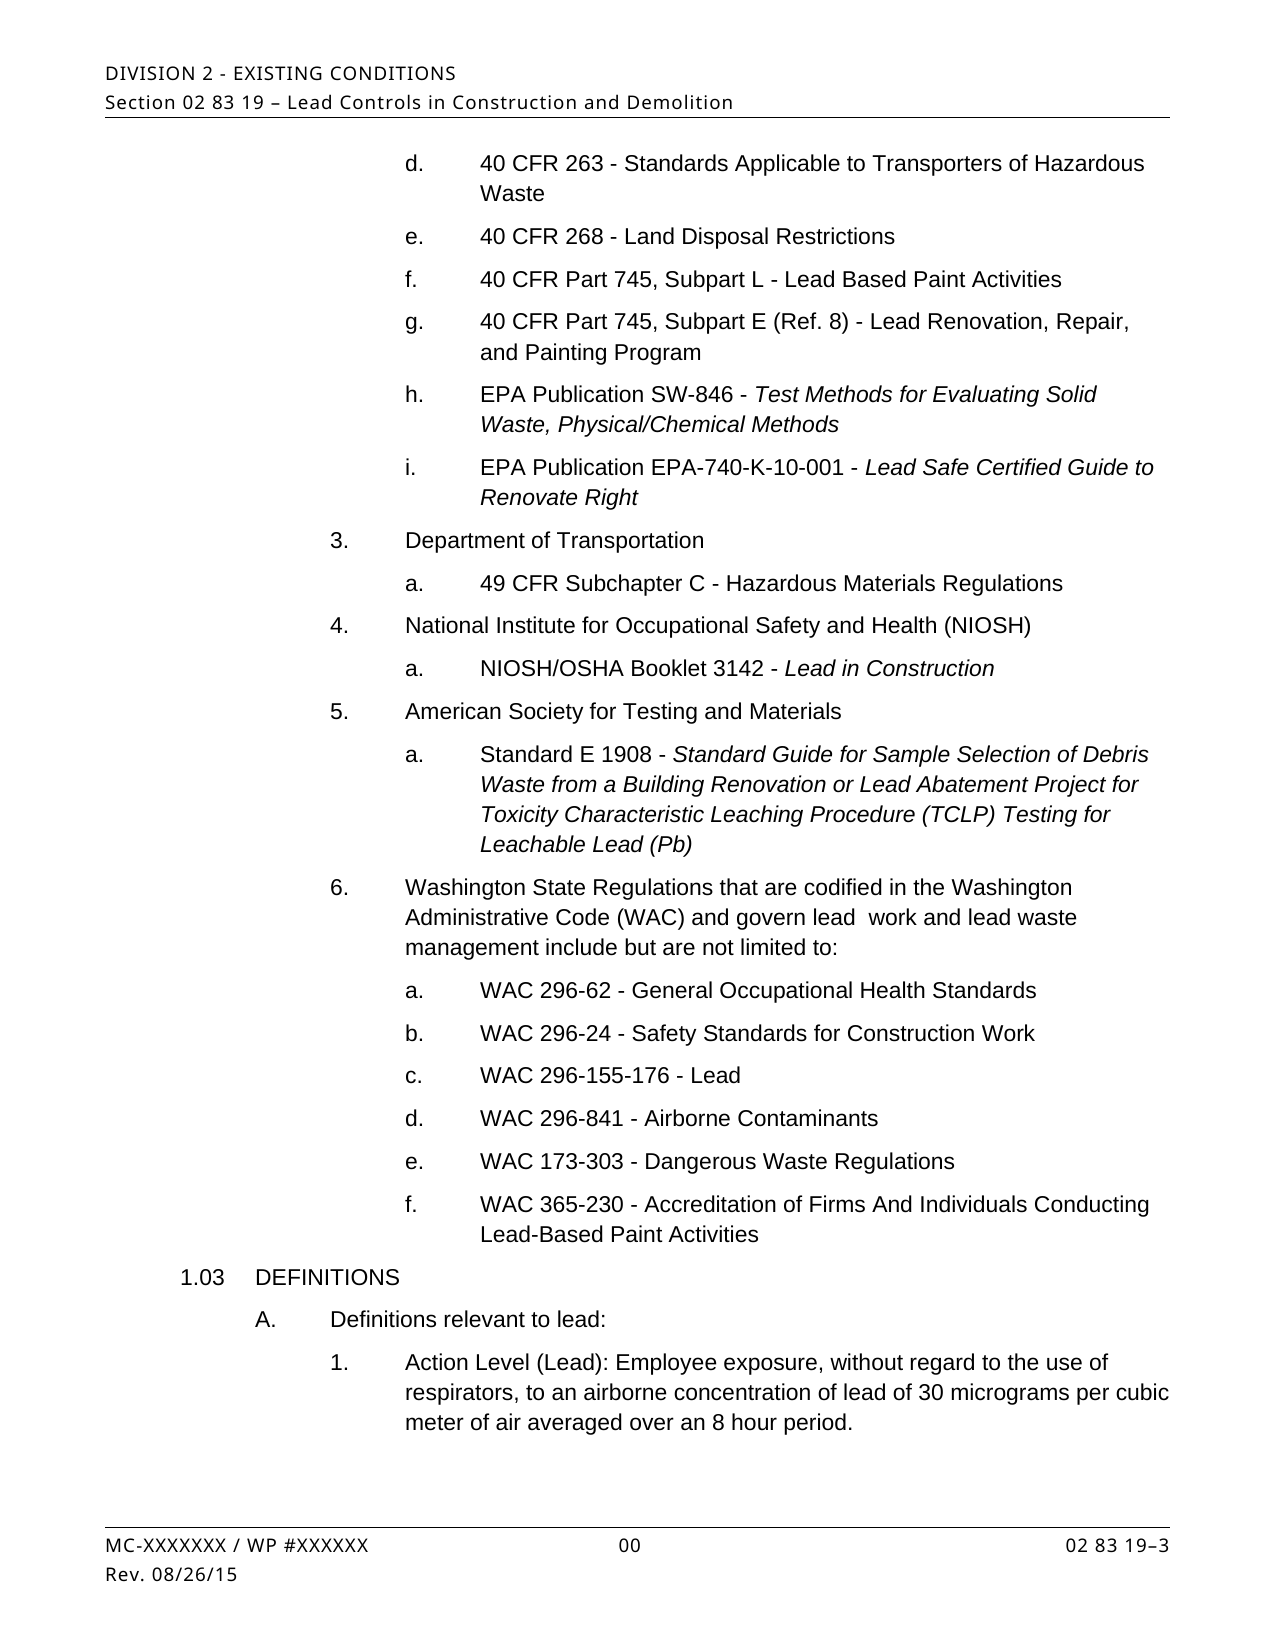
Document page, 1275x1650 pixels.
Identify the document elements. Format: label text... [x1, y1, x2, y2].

list 40 CFR 268 - Land Disposal Restrictions [405, 223, 1170, 249]
list American Society for Testing and Materials [330, 698, 1170, 724]
list Definitions relevant to lead: [255, 1306, 1170, 1333]
list Standard E 1908 - Standard Guide for Sample Selection of Debris Waste from a Building Renovation or Lead Abatement Project for Toxicity Characteristic Leaching Procedure (TCLP) Testing for Leachable Lead (Pb) [405, 741, 1170, 858]
list WAC 296-24 - Safety Standards for Construction Work [405, 1020, 1170, 1046]
list EPA Publication EPA-740-K-10-001 - Lead Safe Certified Guide to Renovate Right [405, 454, 1170, 511]
list NIOSH/OSHA Booklet 3142 - Lead in Construction [405, 655, 1170, 682]
list EPA Publication SW-846 - Test Methods for Evaluating Solid Waste, Physical/Chemical Methods [405, 381, 1170, 438]
list Action Level (Lead): Employee exposure, without regard to the use of respirators, to an airborne concentration of lead of 30 micrograms per cubic meter of air averaged over an 8 hour period. [330, 1349, 1170, 1436]
list WAC 173-303 - Dangerous Waste Regulations [405, 1148, 1170, 1174]
list 40 CFR 263 - Standards Applicable to Transporters of Hazardous Waste [405, 150, 1170, 207]
list National Institute for Occupational Safety and Health (NIOSH) [330, 612, 1170, 639]
list Department of Transportation [330, 527, 1170, 553]
list WAC 365-230 - Accreditation of Firms And Individuals Conducting Lead-Based Paint Activities [405, 1191, 1170, 1247]
list DEFINITIONS [180, 1263, 1170, 1290]
list 49 CFR Subchapter C - Hazardous Materials Regulations [405, 570, 1170, 596]
list WAC 296-155-176 - Lead [405, 1062, 1170, 1089]
list Washington State Regulations that are codified in the Washington Administrative Code (WAC) and govern lead work and lead waste management include but are not limited to: [330, 874, 1170, 961]
list 40 CFR Part 745, Subpart L - Lead Based Paint Activities [405, 266, 1170, 292]
list WAC 296-62 - General Occupational Health Standards [405, 977, 1170, 1003]
list WAC 296-841 - Airborne Contaminants [405, 1105, 1170, 1132]
list 40 CFR Part 745, Subpart E (Ref. 8) - Lead Renovation, Repair, and Painting Program [405, 308, 1170, 365]
